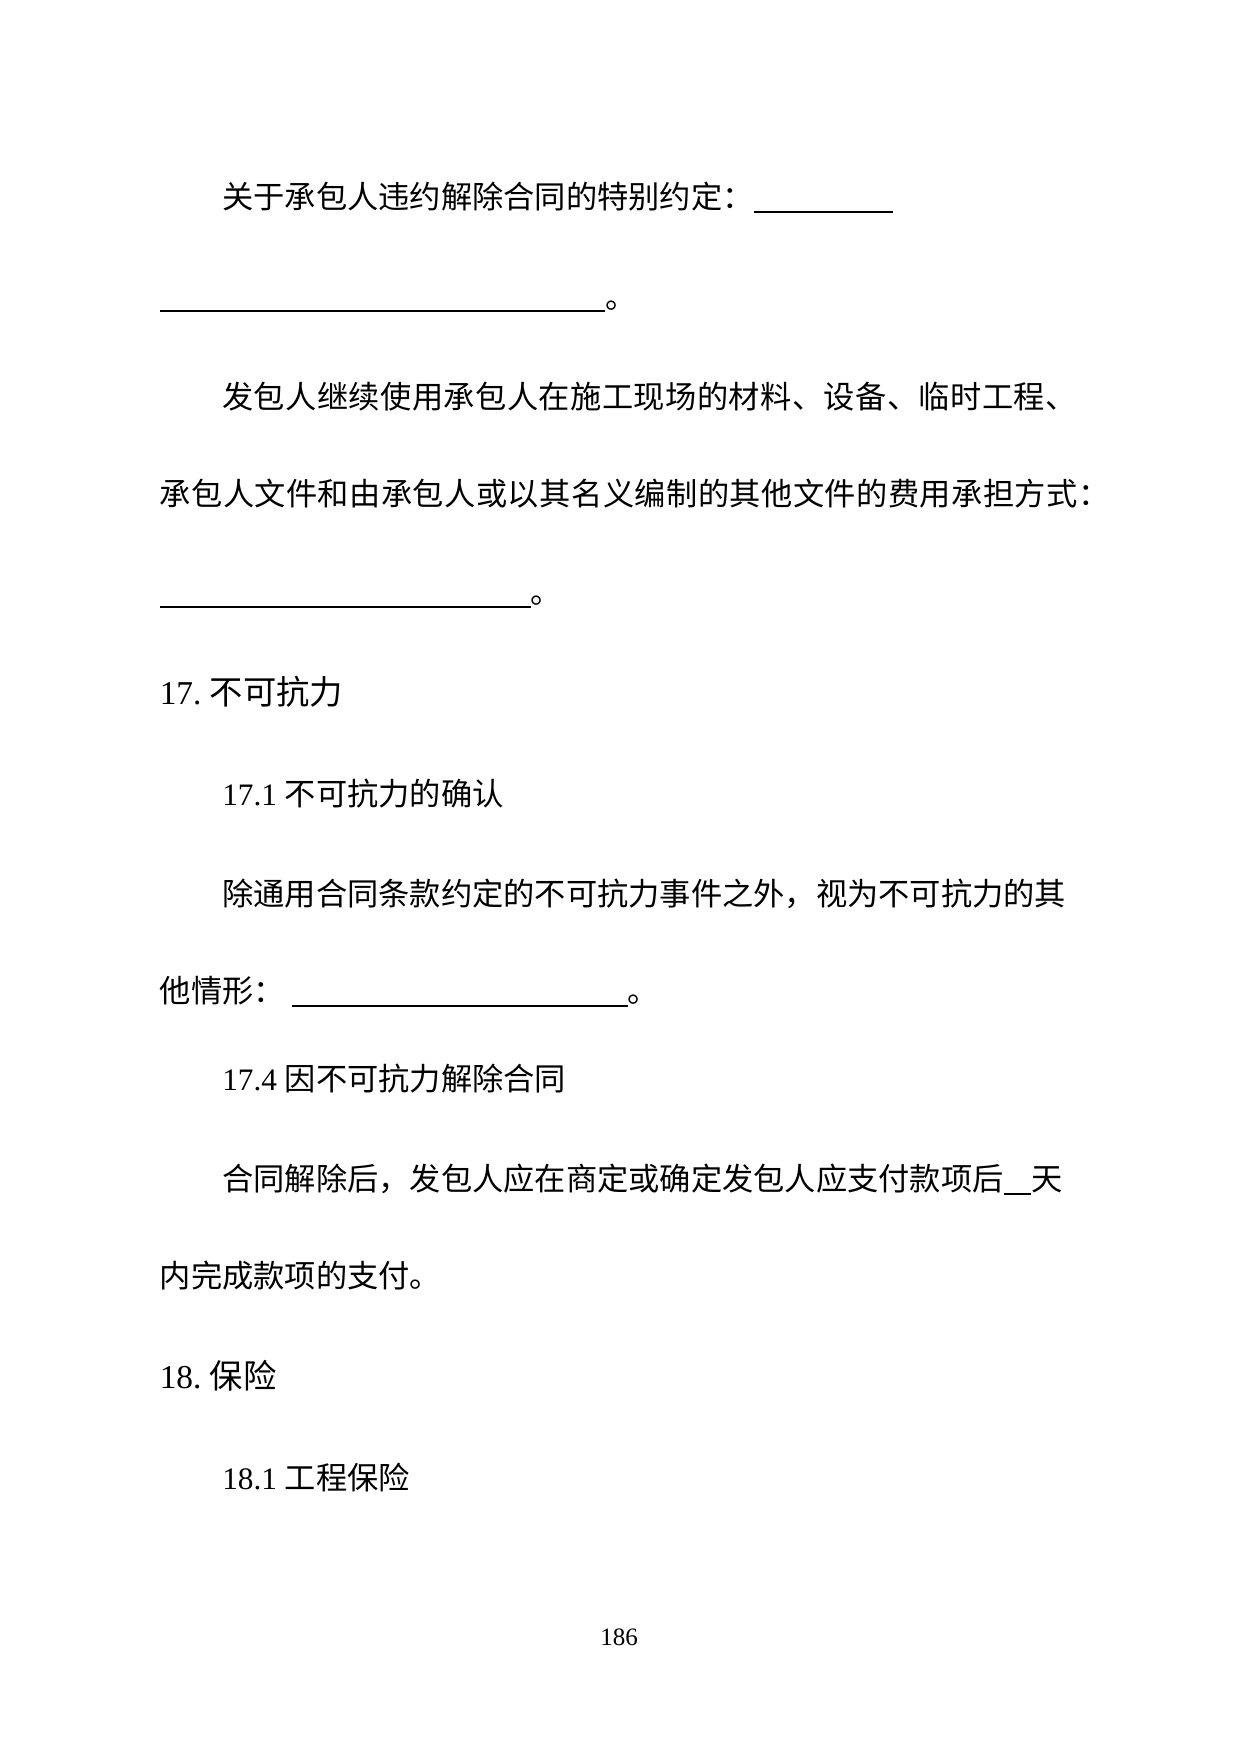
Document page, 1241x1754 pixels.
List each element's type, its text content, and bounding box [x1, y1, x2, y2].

text 。 [159, 262, 1078, 327]
text 合同解除后，发包人应在商定或确定发包人应支付款项后 天内完成款项的支付。 [159, 1144, 1078, 1307]
text 17.1 不可抗力的确认 [159, 759, 1078, 824]
text 除通用合同条款约定的不可抗力事件之外，视为不可抗力的其他情形： 。 [159, 859, 1078, 1021]
text 18.1 工程保险 [159, 1443, 1078, 1508]
text 关于承包人违约解除合同的特别约定： [159, 162, 1078, 227]
text 发包人继续使用承包人在施工现场的材料、设备、临时工程、承包人文件和由承包人或以其名义编制的其他文件的费用承担方式： 。 [159, 362, 1078, 622]
subtitle 17. 不可抗力 [159, 657, 1078, 722]
subtitle 18. 保险 [159, 1342, 1078, 1407]
text 17.4 因不可抗力解除合同 [159, 1044, 1078, 1109]
